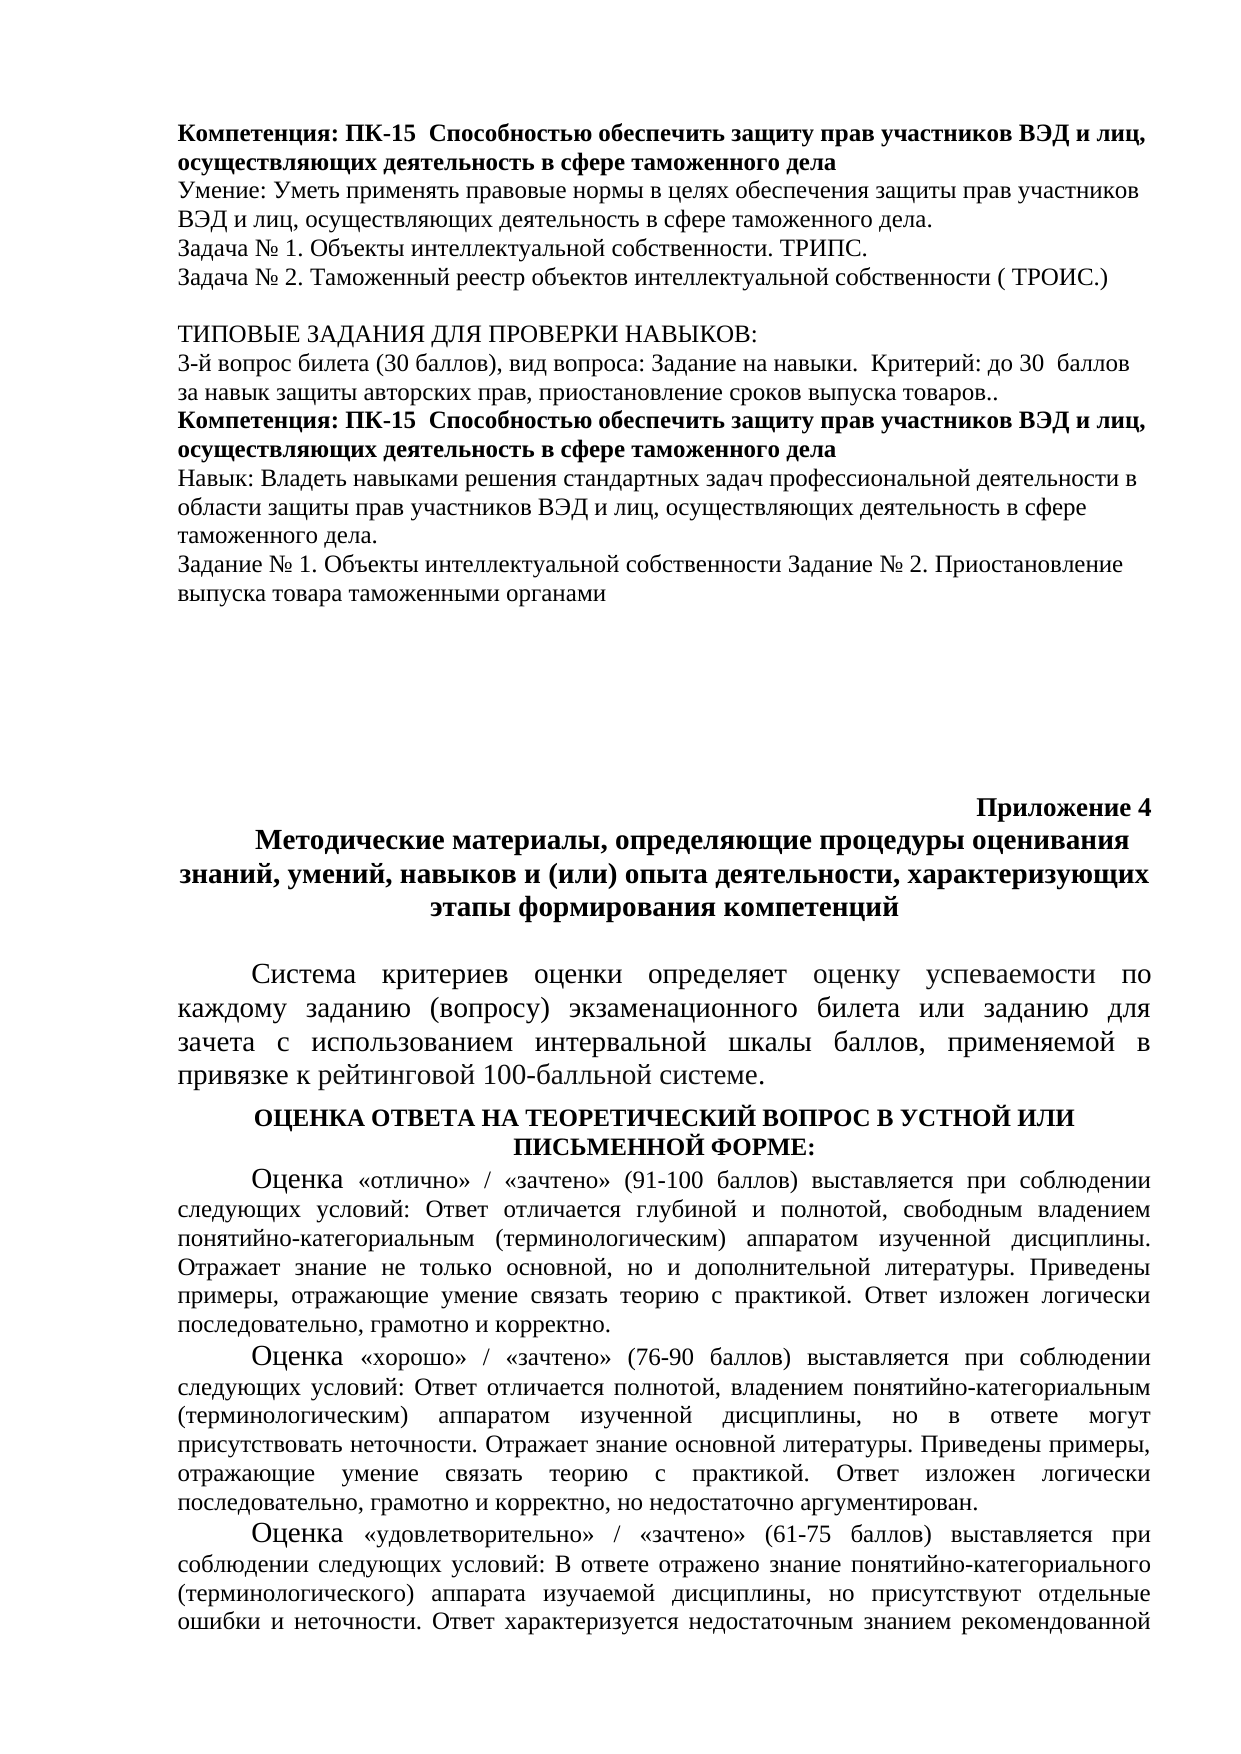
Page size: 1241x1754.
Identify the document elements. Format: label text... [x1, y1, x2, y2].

text Оценка «хорошо» / «зачтено» (76-90 баллов) выставляется при соблюдении следующих условий: Ответ отличается полнотой, владением понятийно-категориальным (терминологическим) аппаратом изученной дисциплины, но в ответе могут присутствовать неточности. Отражает знание основной литературы. Приведены примеры, отражающие умение связать теорию с практикой. Ответ изложен логически последовательно, грамотно и корректно, но недостаточно аргументирован. [177, 1338, 1152, 1515]
text Оценка «отлично» / «зачтено» (91-100 баллов) выставляется при соблюдении следующих условий: Ответ отличается глубиной и полнотой, свободным владением понятийно-категориальным (терминологическим) аппаратом изученной дисциплины. Отражает знание не только основной, но и дополнительной литературы. Приведены примеры, отражающие умение связать теорию с практикой. Ответ изложен логически последовательно, грамотно и корректно. [177, 1161, 1152, 1338]
text Задача № 1. Объекты интеллектуальной собственности. ТРИПС. [177, 233, 1152, 262]
text ТИПОВЫЕ ЗАДАНИЯ ДЛЯ ПРОВЕРКИ НАВЫКОВ: [177, 319, 1152, 348]
text Компетенция: ПК-15 Способностью обеспечить защиту прав участников ВЭД и лиц, осуществляющих деятельность в сфере таможенного дела [177, 118, 1152, 176]
text Задание № 1. Объекты интеллектуальной собственности Задание № 2. Приостановление выпуска товара таможенными органами [177, 549, 1152, 607]
text Приложение 4 [177, 791, 1152, 822]
text Компетенция: ПК-15 Способностью обеспечить защиту прав участников ВЭД и лиц, осуществляющих деятельность в сфере таможенного дела [177, 406, 1152, 463]
text Система критериев оценки определяет оценку успеваемости по каждому заданию (вопросу) экзаменационного билета или заданию для зачета с использованием интервальной шкалы баллов, применяемой в привязке к рейтинговой 100-балльной системе. [177, 957, 1152, 1091]
text 3-й вопрос билета (30 баллов), вид вопроса: Задание на навыки. Критерий: до 30 баллов за навык защиты авторских прав, приостановление сроков выпуска товаров.. [177, 348, 1152, 406]
text Навык: Владеть навыками решения стандартных задач профессиональной деятельности в области защиты прав участников ВЭД и лиц, осуществляющих деятельность в сфере таможенного дела. [177, 463, 1152, 549]
text Методические материалы, определяющие процедуры оценивания знаний, умений, навыков и (или) опыта деятельности, характеризующих этапы формирования компетенций [177, 822, 1152, 923]
text Задача № 2. Таможенный реестр объектов интеллектуальной собственности ( ТРОИС.) [177, 262, 1152, 291]
text ОЦЕНКА ОТВЕТА НА ТЕОРЕТИЧЕСКИЙ ВОПРОС В УСТНОЙ ИЛИ ПИСЬМЕННОЙ ФОРМЕ: [177, 1103, 1152, 1161]
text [177, 1515, 1152, 1635]
text Умение: Уметь применять правовые нормы в целях обеспечения защиты прав участников ВЭД и лиц, осуществляющих деятельность в сфере таможенного дела. [177, 176, 1152, 233]
